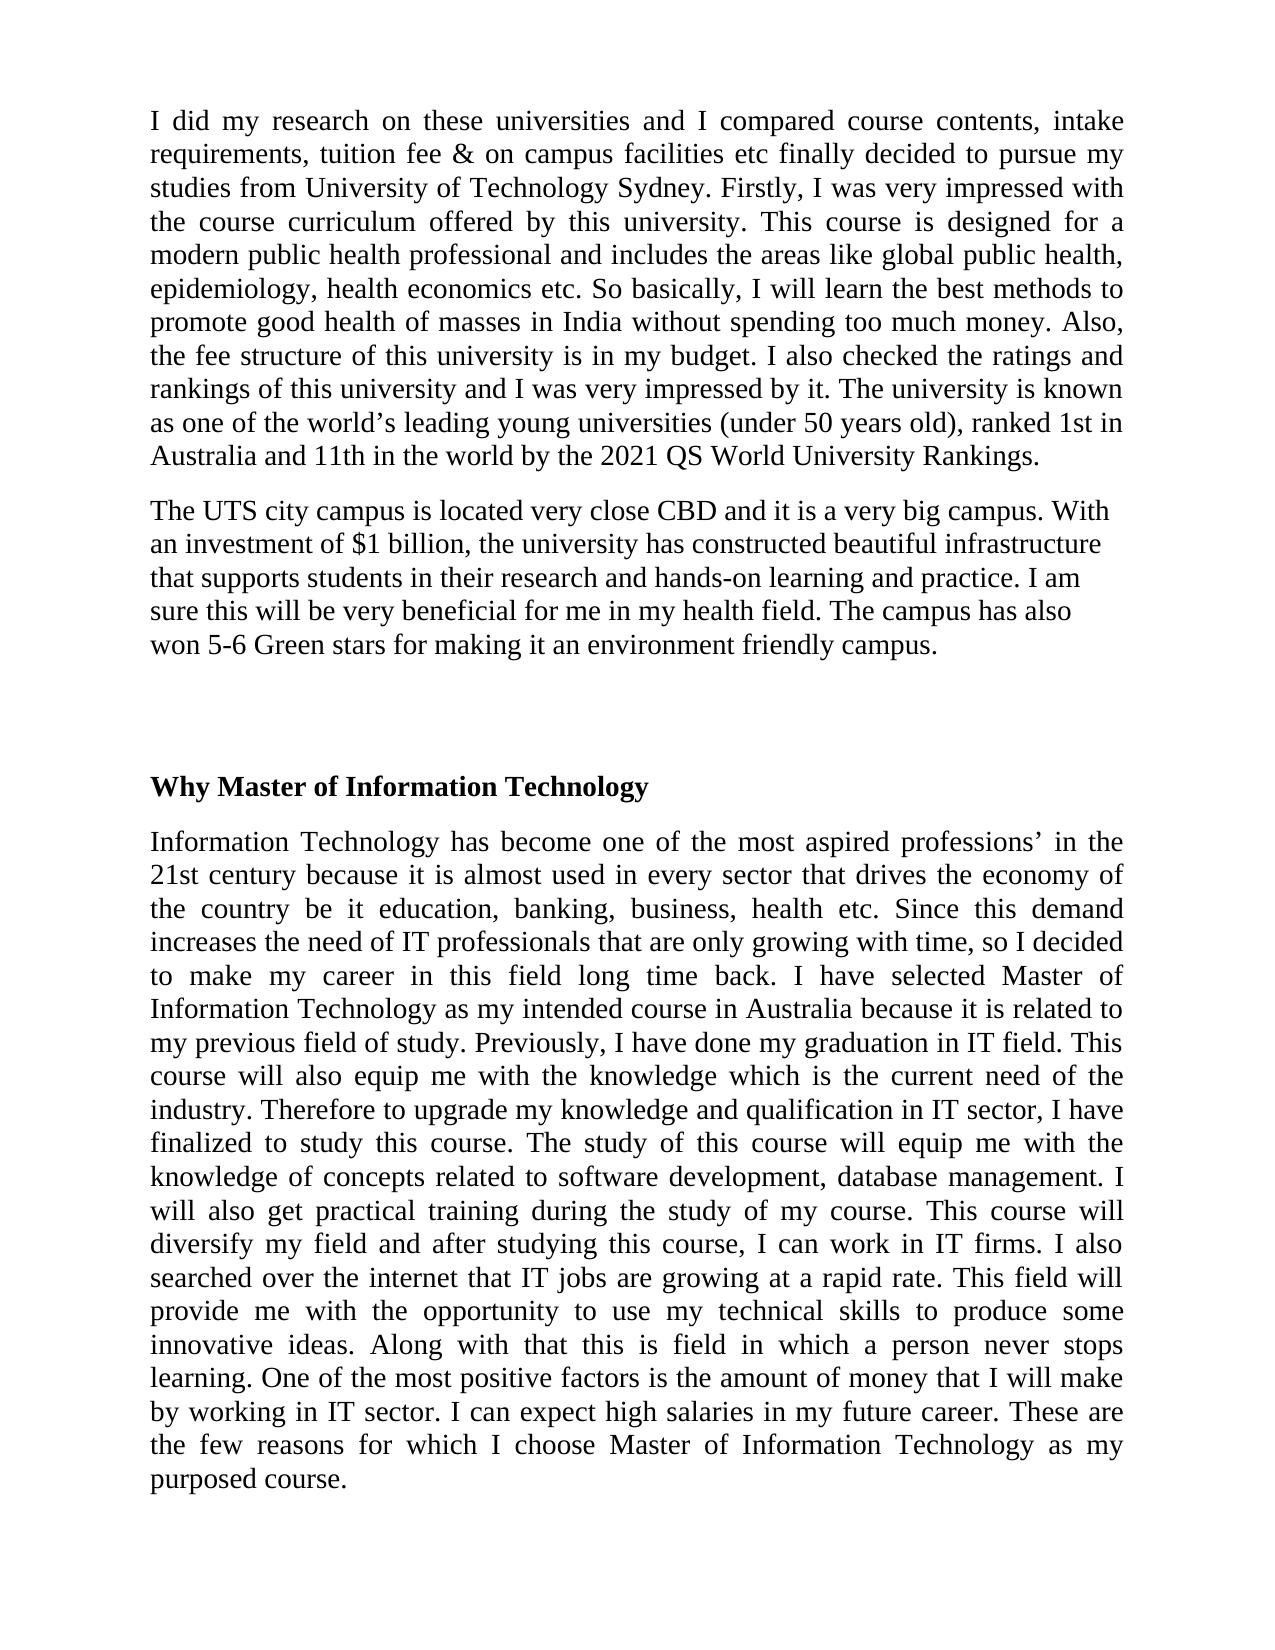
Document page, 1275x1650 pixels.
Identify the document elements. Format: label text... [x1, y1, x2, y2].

text The UTS city campus is located very close CBD and it is a very big campus. With an investment of $1 billion, the university has constructed beautiful infrastructure that supports students in their research and hands-on learning and practice. I am sure this will be very beneficial for me in my health field. The campus has also won 5-6 Green stars for making it an environment friendly campus. [150, 493, 1125, 661]
text Information Technology has become one of the most aspired professions’ in the 21st century because it is almost used in every sector that drives the economy of the country be it education, banking, business, health etc. Since this demand increases the need of IT professionals that are only growing with time, so I decided to make my career in this field long time back. I have selected Master of Information Technology as my intended course in Australia because it is related to my previous field of study. Previously, I have done my graduation in IT field. This course will also equip me with the knowledge which is the current need of the industry. Therefore to upgrade my knowledge and qualification in IT sector, I have finalized to study this course. The study of this course will equip me with the knowledge of concepts related to software development, database management. I will also get practical training during the study of my course. This course will diversify my field and after studying this course, I can work in IT firms. I also searched over the internet that IT jobs are growing at a rapid rate. This field will provide me with the opportunity to use my technical skills to produce some innovative ideas. Along with that this is field in which a person never stops learning. One of the most positive factors is the amount of money that I will make by working in IT sector. I can expect high salaries in my future career. These are the few reasons for which I choose Master of Information Technology as my purposed course. [150, 824, 1125, 1494]
text Why Master of Information Technology [150, 769, 1125, 803]
text I did my research on these universities and I compared course contents, intake requirements, tuition fee & on campus facilities etc finally decided to pursue my studies from University of Technology Sydney. Firstly, I was very impressed with the course curriculum offered by this university. This course is designed for a modern public health professional and includes the areas like global public health, epidemiology, health economics etc. So basically, I will learn the best methods to promote good health of masses in India without spending too much money. Also, the fee structure of this university is in my budget. I also checked the ratings and rankings of this university and I was very impressed by it. The university is known as one of the world’s leading young universities (under 50 years old), ranked 1st in Australia and 11th in the world by the 2021 QS World University Rankings. [150, 103, 1125, 472]
